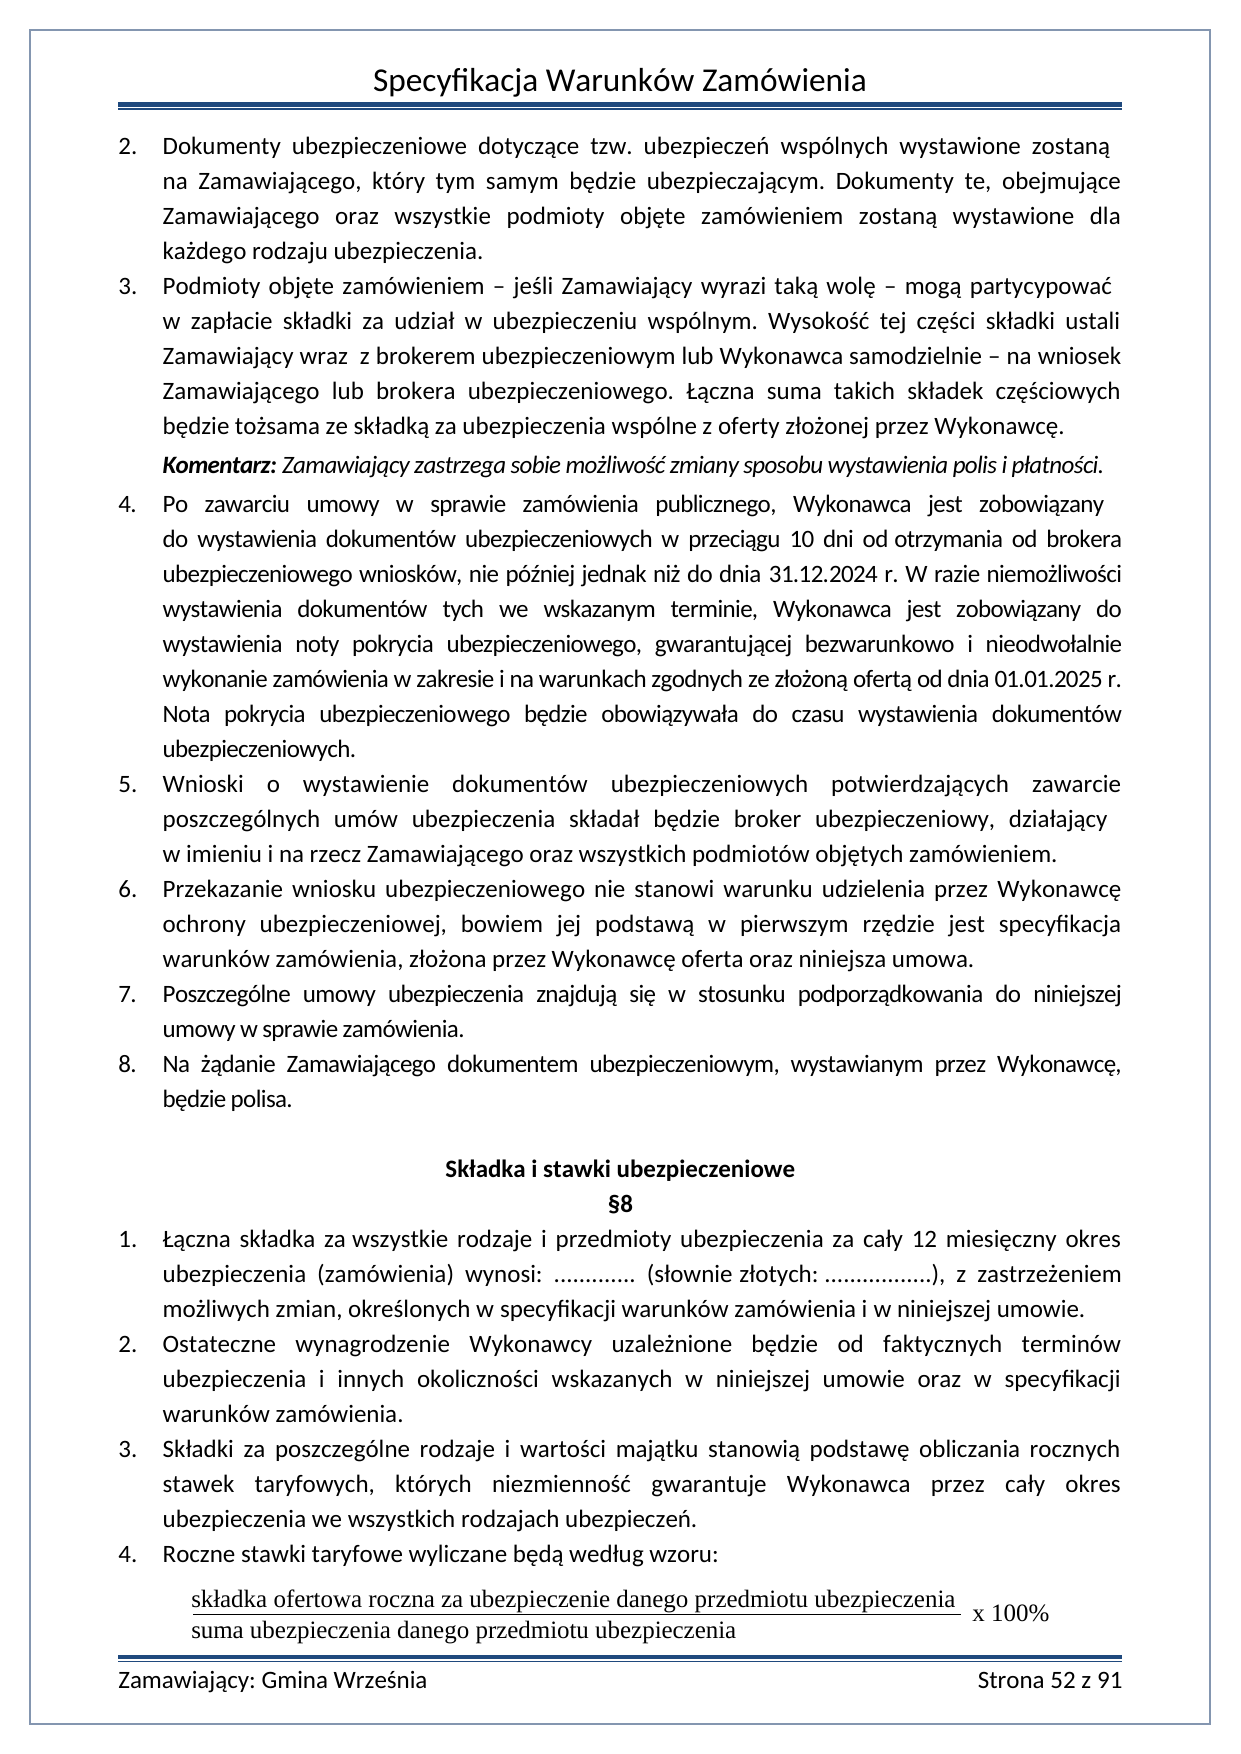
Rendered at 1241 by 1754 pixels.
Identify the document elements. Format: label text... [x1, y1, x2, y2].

list Wnioski o wystawienie dokumentów ubezpieczeniowych potwierdzających zawarcie poszczególnych umów ubezpieczenia składał będzie broker ubezpieczeniowy, działający w imieniu i na rzecz Zamawiającego oraz wszystkich podmiotów objętych zamówieniem. [118, 768, 1122, 869]
text Składka i stawki ubezpieczeniowe [118, 1153, 1122, 1184]
list Na żądanie Zamawiającego dokumentem ubezpieczeniowym, wystawianym przez Wykonawcę, będzie polisa. [118, 1048, 1122, 1114]
list Przekazanie wniosku ubezpieczeniowego nie stanowi warunku udzielenia przez Wykonawcę ochrony ubezpieczeniowej, bowiem jej podstawą w pierwszym rzędzie jest specyfikacja warunków zamówienia, złożona przez Wykonawcę oferta oraz niniejsza umowa. [118, 873, 1122, 974]
list Dokumenty ubezpieczeniowe dotyczące tzw. ubezpieczeń wspólnych wystawione zostaną na Zamawiającego, który tym samym będzie ubezpieczającym. Dokumenty te, obejmujące Zamawiającego oraz wszystkie podmioty objęte zamówieniem zostaną wystawione dla każdego rodzaju ubezpieczenia. [118, 130, 1122, 265]
list Składki za poszczególne rodzaje i wartości majątku stanowią podstawę obliczania rocznych stawek taryfowych, których niezmienność gwarantuje Wykonawca przez cały okres ubezpieczenia we wszystkich rodzajach ubezpieczeń. [118, 1433, 1122, 1534]
list Ostateczne wynagrodzenie Wykonawcy uzależnione będzie od faktycznych terminów ubezpieczenia i innych okoliczności wskazanych w niniejszej umowie oraz w specyfikacji warunków zamówienia. [118, 1328, 1122, 1429]
text §8 [118, 1188, 1122, 1219]
list Roczne stawki taryfowe wyliczane będą według wzoru: [118, 1538, 1122, 1569]
list Podmioty objęte zamówieniem – jeśli Zamawiający wyrazi taką wolę – mogą partycypować w zapłacie składki za udział w ubezpieczeniu wspólnym. Wysokość tej części składki ustali Zamawiający wraz z brokerem ubezpieczeniowym lub Wykonawca samodzielnie – na wniosek Zamawiającego lub brokera ubezpieczeniowego. Łączna suma takich składek częściowych będzie tożsama ze składką za ubezpieczenia wspólne z oferty złożonej przez Wykonawcę. [118, 270, 1122, 440]
list Poszczególne umowy ubezpieczenia znajdują się w stosunku podporządkowania do niniejszej umowy w sprawie zamówienia. [118, 978, 1122, 1044]
list Po zawarciu umowy w sprawie zamówienia publicznego, Wykonawca jest zobowiązany do wystawienia dokumentów ubezpieczeniowych w przeciągu 10 dni od otrzymania od brokera ubezpieczeniowego wniosków, nie później jednak niż do dnia 31.12.2024 r. W razie niemożliwości wystawienia dokumentów tych we wskazanym terminie, Wykonawca jest zobowiązany do wystawienia noty pokrycia ubezpieczeniowego, gwarantującej bezwarunkowo i nieodwołalnie wykonanie zamówienia w zakresie i na warunkach zgodnych ze złożoną ofertą od dnia 01.01.2025 r. Nota pokrycia ubezpieczeniowego będzie obowiązywała do czasu wystawienia dokumentów ubezpieczeniowych. [118, 488, 1122, 764]
list Łączna składka za wszystkie rodzaje i przedmioty ubezpieczenia za cały 12 miesięczny okres ubezpieczenia (zamówienia) wynosi: ............. (słownie złotych: .................), z zastrzeżeniem możliwych zmian, określonych w specyfikacji warunków zamówienia i w niniejszej umowie. [118, 1223, 1122, 1324]
text Komentarz: Zamawiający zastrzega sobie możliwość zmiany sposobu wystawienia polis i płatności. [162, 449, 1122, 479]
